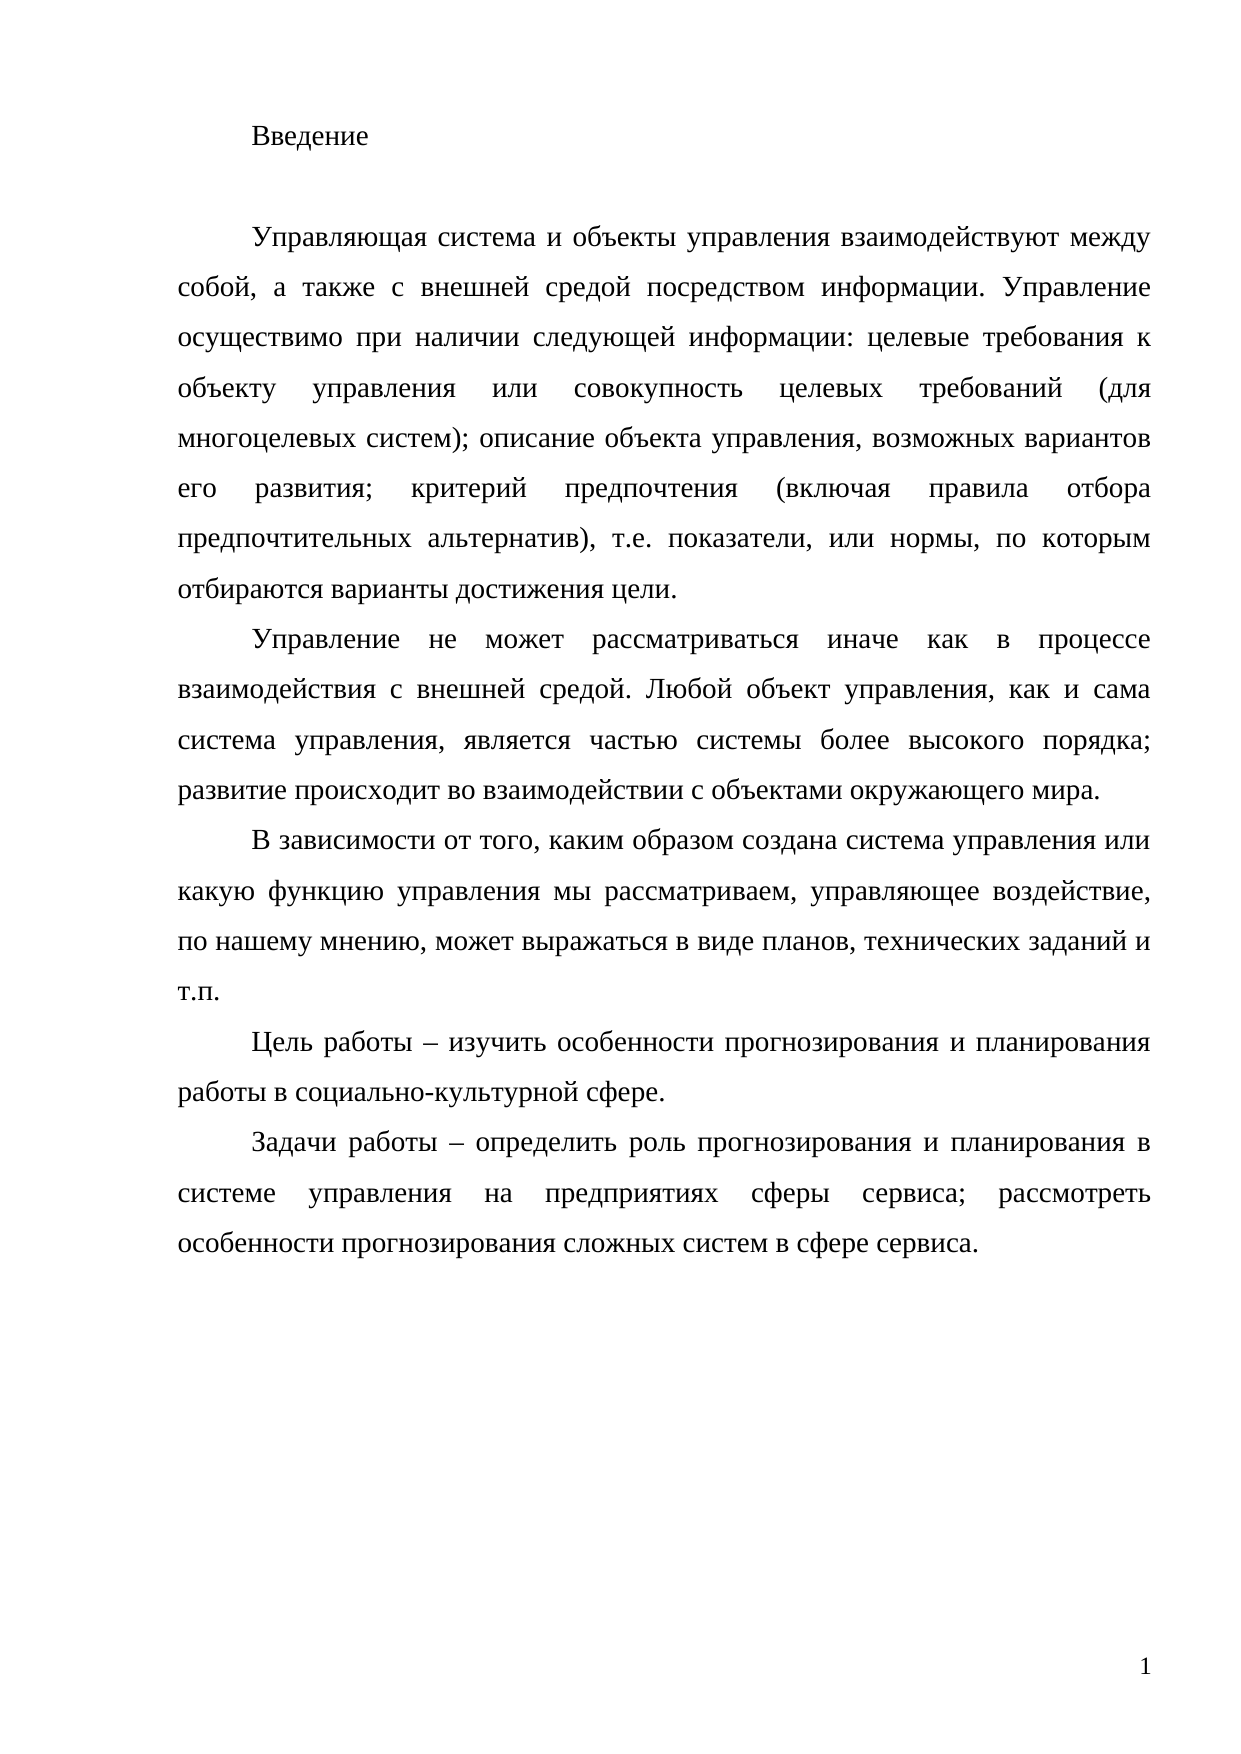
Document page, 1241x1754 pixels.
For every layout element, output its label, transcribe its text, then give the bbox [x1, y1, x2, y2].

subtitle Введение [177, 118, 1152, 152]
text В зависимости от того, каким образом создана система управления или какую функцию управления мы рассматриваем, управляющее воздействие, по нашему мнению, может выражаться в виде планов, технических заданий и т.п. [177, 822, 1152, 1007]
text Цель работы – изучить особенности прогнозирования и планирования работы в социально-культурной сфере. [177, 1024, 1152, 1108]
text Задачи работы – определить роль прогнозирования и планирования в системе управления на предприятиях сферы сервиса; рассмотреть особенности прогнозирования сложных систем в сфере сервиса. [177, 1124, 1152, 1258]
text Управляющая система и объекты управления взаимодействуют между собой, а также с внешней средой посредством информации. Управление осуществимо при наличии следующей информации: целевые требования к объекту управления или совокупность целевых требований (для многоцелевых систем); описание объекта управления, возможных вариантов его развития; критерий предпочтения (включая правила отбора предпочтительных альтернатив), т.е. показатели, или нормы, по которым отбираются варианты достижения цели. [177, 219, 1152, 604]
text Управление не может рассматриваться иначе как в процессе взаимодействия с внешней средой. Любой объект управления, как и сама система управления, является частью системы более высокого порядка; развитие происходит во взаимодействии с объектами окружающего мира. [177, 621, 1152, 806]
